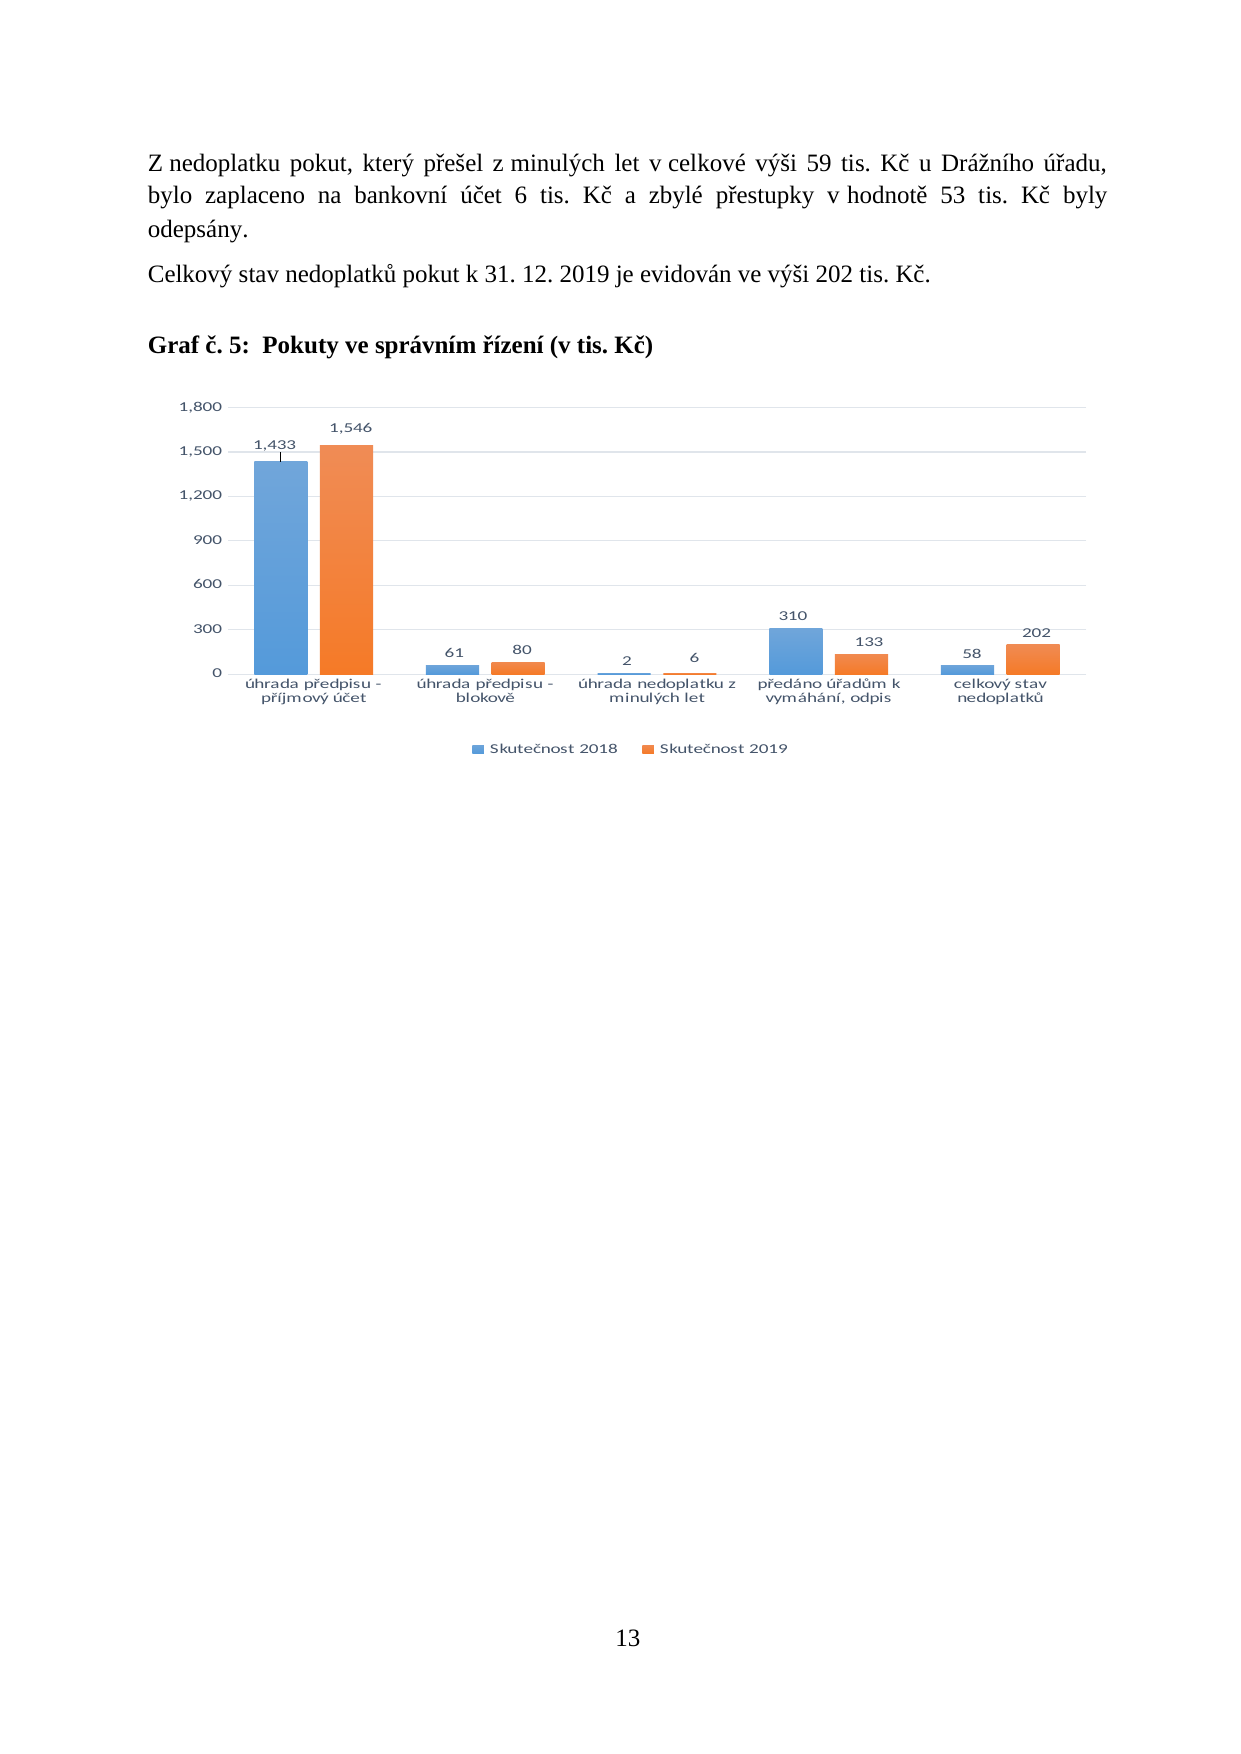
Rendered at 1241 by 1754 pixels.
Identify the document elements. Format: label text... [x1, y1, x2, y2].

text Graf č. 5: Pokuty ve správním řízení (v tis. Kč) [148, 330, 1107, 358]
text Z nedoplatku pokut, který přešel z minulých let v celkové výši 59 tis. Kč u Drážního úřadu, bylo zaplaceno na bankovní účet 6 tis. Kč a zbylé přestupky v hodnotě 53 tis. Kč byly odepsány. [148, 148, 1107, 242]
text Celkový stav nedoplatků pokut k 31. 12. 2019 je evidován ve výši 202 tis. Kč. [148, 259, 1107, 288]
